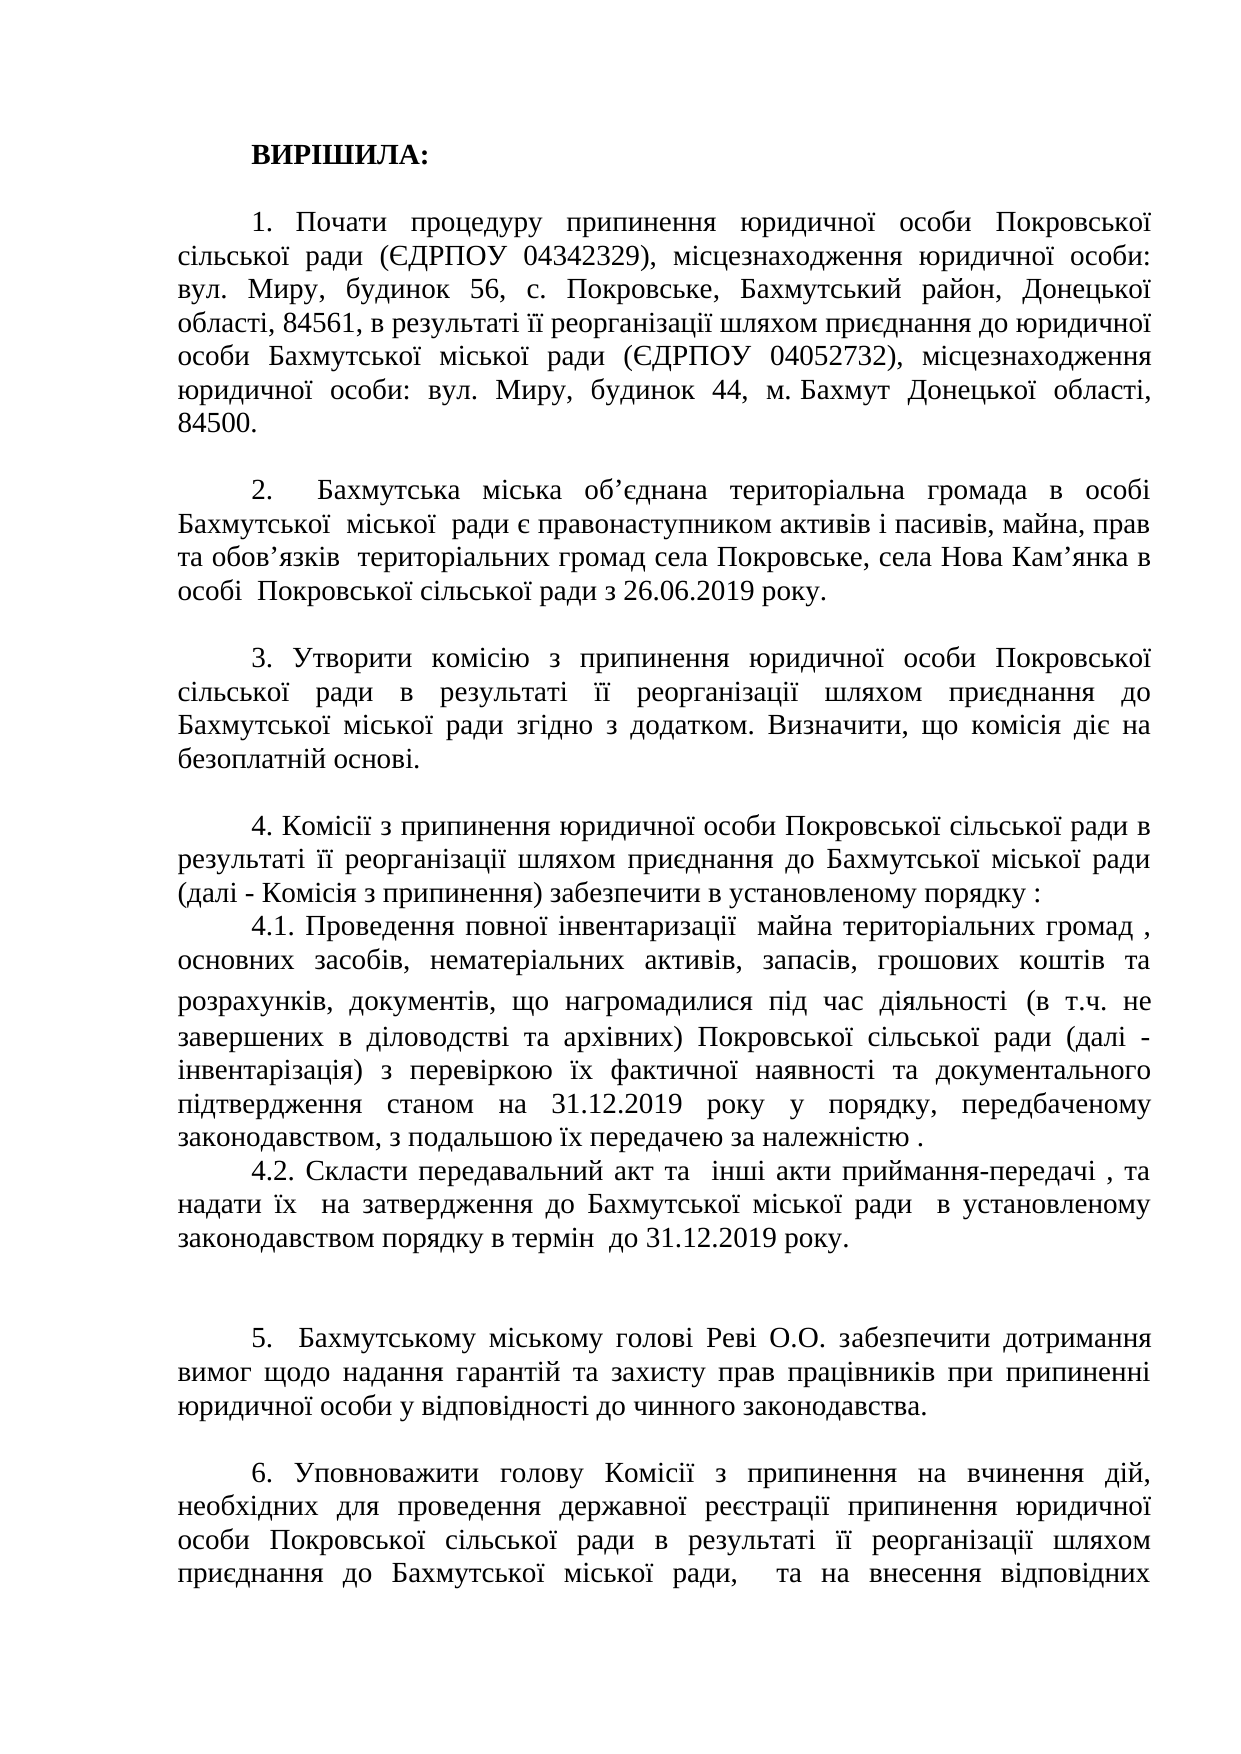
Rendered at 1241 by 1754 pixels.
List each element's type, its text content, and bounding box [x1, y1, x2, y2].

text 4.2. Скласти передавальний акт та інші акти приймання-передачі , та надати їх на затвердження до Бахмутської міської ради в установленому законодавством порядку в термін до 31.12.2019 року. [177, 1153, 1152, 1253]
text ВИРІШИЛА: [177, 137, 1152, 171]
text 4. Комісії з припинення юридичної особи Покровської сільської ради в результаті її реорганізації шляхом приєднання до Бахмутської міської ради (далі - Комісія з припинення) забезпечити в установленому порядку : [177, 808, 1152, 908]
text 5. Бахмутському міському голові Реві О.О. забезпечити дотримання вимог щодо надання гарантій та захисту прав працівників при припиненні юридичної особи у відповідності до чинного законодавства. [177, 1321, 1152, 1421]
list Почати процедуру припинення юридичної особи Покровської сільської ради (ЄДРПОУ 04342329), місцезнаходження юридичної особи: вул. Миру, будинок 56, с. Покровське, Бахмутський район, Донецької області, 84561, в результаті її реорганізації шляхом приєднання до юридичної особи Бахмутської міської ради (ЄДРПОУ 04052732), місцезнаходження юридичної особи: вул. Миру, будинок 44, м. Бахмут Донецької області, 84500. [177, 204, 1152, 439]
text 4.1. Проведення повної інвентаризації майна територіальних громад , основних засобів, нематеріальних активів, запасів, грошових коштів та розрахунків, документів, що нагромадилися під час діяльності (в т.ч. не завершених в діловодстві та архівних) Покровської сільської ради (далі - інвентарізація) з перевіркою їх фактичної наявності та документального підтвердження станом на 31.12.2019 року у порядку, передбаченому законодавством, з подальшою їх передачею за належністю . [177, 908, 1152, 1153]
text 2. Бахмутська міська об’єднана територіальна громада в особі Бахмутської міської ради є правонаступником активів і пасивів, майна, прав та обов’язків територіальних громад села Покровське, села Нова Кам’янка в особі Покровської сільської ради з 26.06.2019 року. [177, 472, 1152, 607]
text 3. Утворити комісію з припинення юридичної особи Покровської сільської ради в результаті її реорганізації шляхом приєднання до Бахмутської міської ради згідно з додатком. Визначити, що комісія діє на безоплатній основі. [177, 640, 1152, 774]
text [177, 1455, 1152, 1589]
